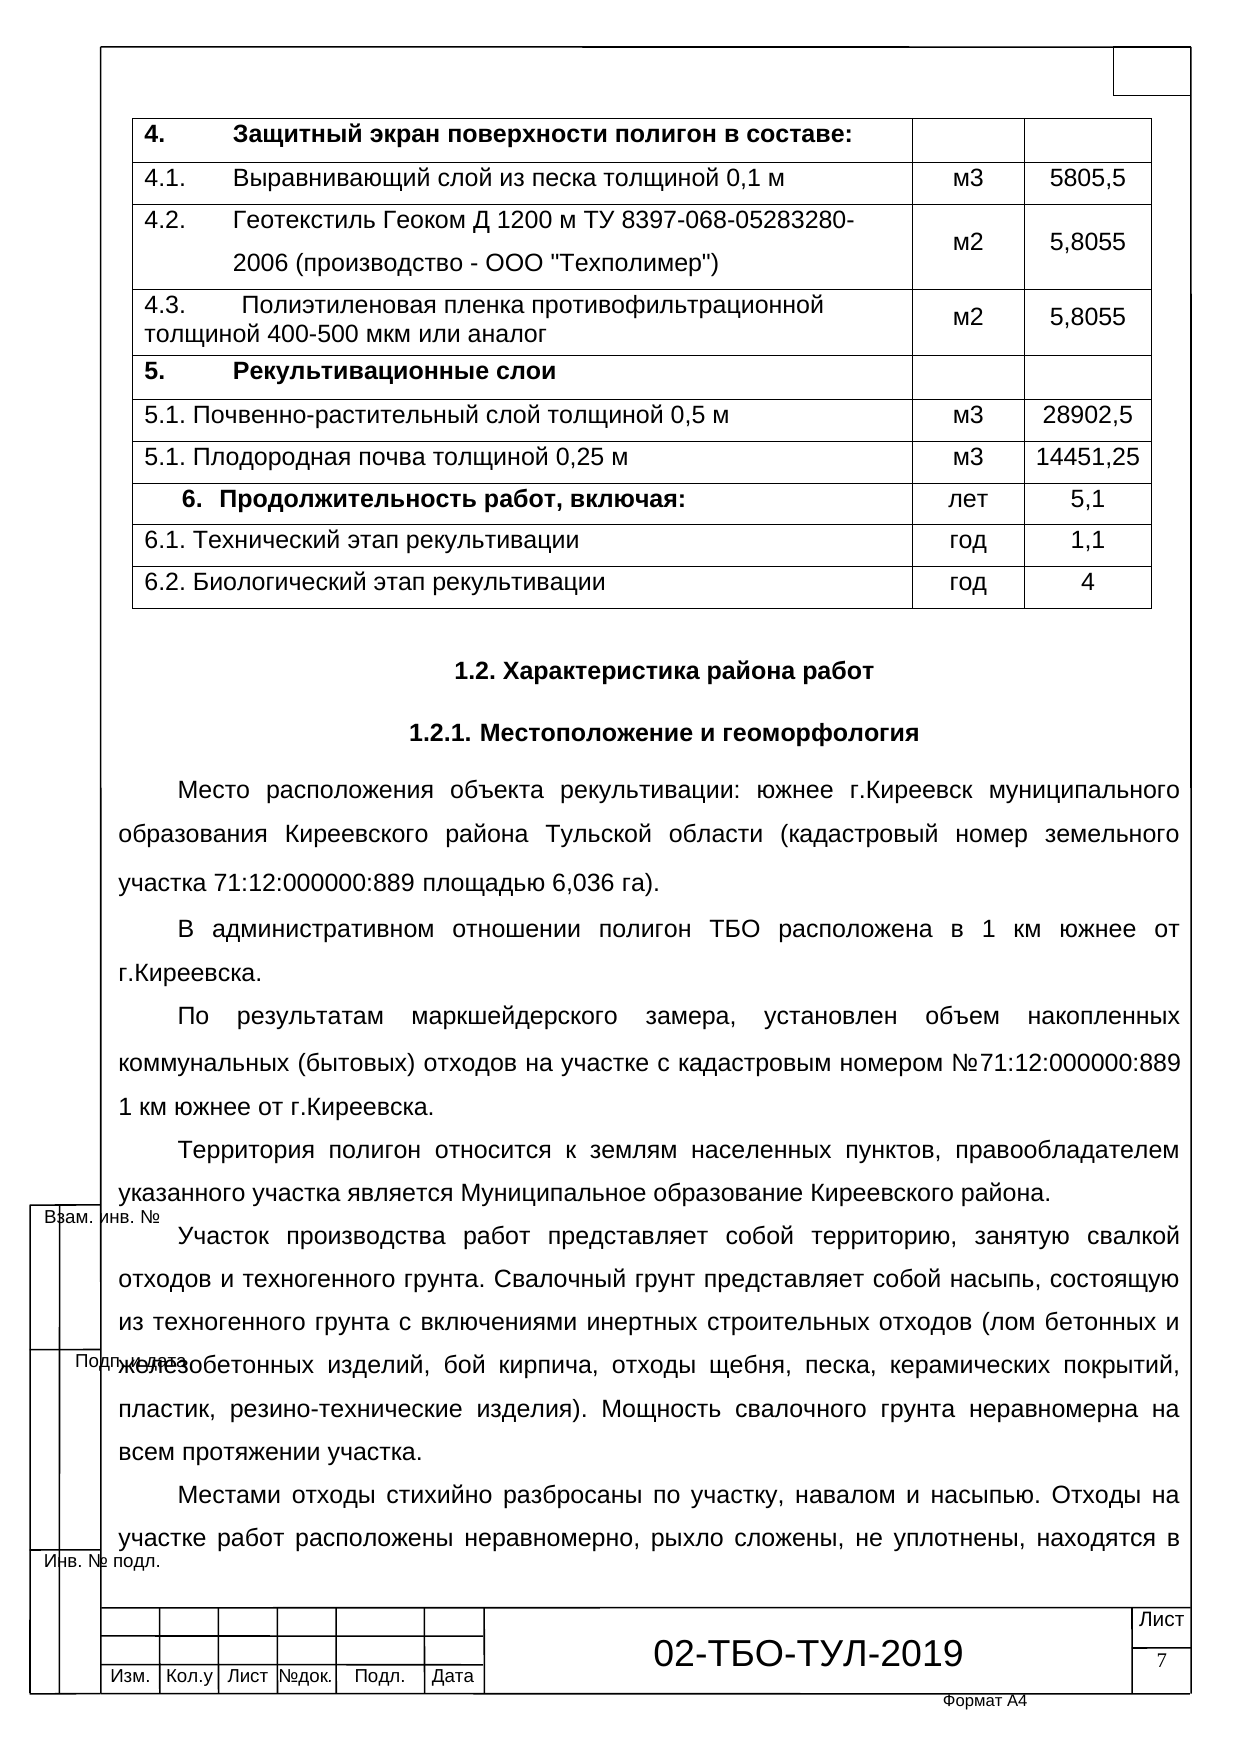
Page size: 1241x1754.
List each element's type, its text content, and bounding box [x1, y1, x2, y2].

table_cell Рекультивационные слои [133, 356, 912, 399]
table_cell 5,1 [1025, 484, 1151, 524]
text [118, 1480, 1181, 1552]
table_cell лет [913, 484, 1024, 524]
table_cell 5805,5 [1025, 163, 1151, 204]
table_cell Выравнивающий слой из песка толщиной 0,1 м [133, 163, 912, 204]
table_cell 4 [1025, 567, 1151, 608]
subtitle 1.2.1. Местоположение и геоморфология [177, 718, 1152, 747]
table_cell Защитный экран поверхности полигон в составе: [133, 119, 912, 162]
table_cell год [913, 567, 1024, 608]
table_cell 28902,5 [1025, 400, 1151, 441]
table_cell м3 [913, 400, 1024, 441]
text Участок производства работ представляет собой территорию, занятую свалкой отходов и техногенного грунта. Свалочный грунт представляет собой насыпь, состоящую из техногенного грунта с включениями инертных строительных отходов (лом бетонных и железобетонных изделий, бой кирпича, отходы щебня, песка, керамических покрытий, пластик, резино-технические изделия). Мощность свалочного грунта неравномерна на всем протяжении участка. [118, 1221, 1181, 1465]
table_cell м3 [913, 163, 1024, 204]
table_cell [913, 119, 1024, 162]
table_cell м2 [913, 205, 1024, 289]
table_cell [913, 356, 1024, 399]
text В административном отношении полигон ТБО расположена в 1 км южнее от г.Киреевска. [118, 914, 1181, 986]
table_cell м2 [913, 290, 1024, 355]
table_cell 5.1. Почвенно-растительный слой толщиной 0,5 м [133, 400, 912, 441]
text По результатам маркшейдерского замера, установлен объем накопленных коммунальных (бытовых) отходов на участке с кадастровым номером №71:12:000000:889 1 км южнее от г.Киреевска. [118, 1001, 1181, 1120]
table_cell 6.1. Технический этап рекультивации [133, 525, 912, 566]
table_cell Продолжительность работ, включая: [133, 484, 912, 524]
table_cell 5.1. Плодородная почва толщиной 0,25 м [133, 442, 912, 483]
table_cell 4.3. Полиэтиленовая пленка противофильтрационной толщиной 400-500 мкм или аналог [133, 290, 912, 355]
table_cell год [913, 525, 1024, 566]
table_cell 5,8055 [1025, 290, 1151, 355]
table_cell 1,1 [1025, 525, 1151, 566]
table_cell [1025, 356, 1151, 399]
text Место расположения объекта рекультивации: южнее г.Киреевск муниципального образования Киреевского района Тульской области (кадастровый номер земельного участка 71:12:000000:889 площадью 6,036 га). [118, 775, 1181, 898]
table_cell 14451,25 [1025, 442, 1151, 483]
table_cell [1025, 119, 1151, 162]
subtitle 1.2. Характеристика района работ [177, 656, 1152, 685]
table_cell 5,8055 [1025, 205, 1151, 289]
text Территория полигон относится к землям населенных пунктов, правообладателем указанного участка является Муниципальное образование Киреевского района. [118, 1135, 1181, 1207]
table_cell 6.2. Биологический этап рекультивации [133, 567, 912, 608]
table_cell м3 [913, 442, 1024, 483]
table_cell Геотекстиль Геоком Д 1200 м ТУ 8397-068-05283280-2006 (производство - ООО "Техполимер") [133, 205, 912, 289]
